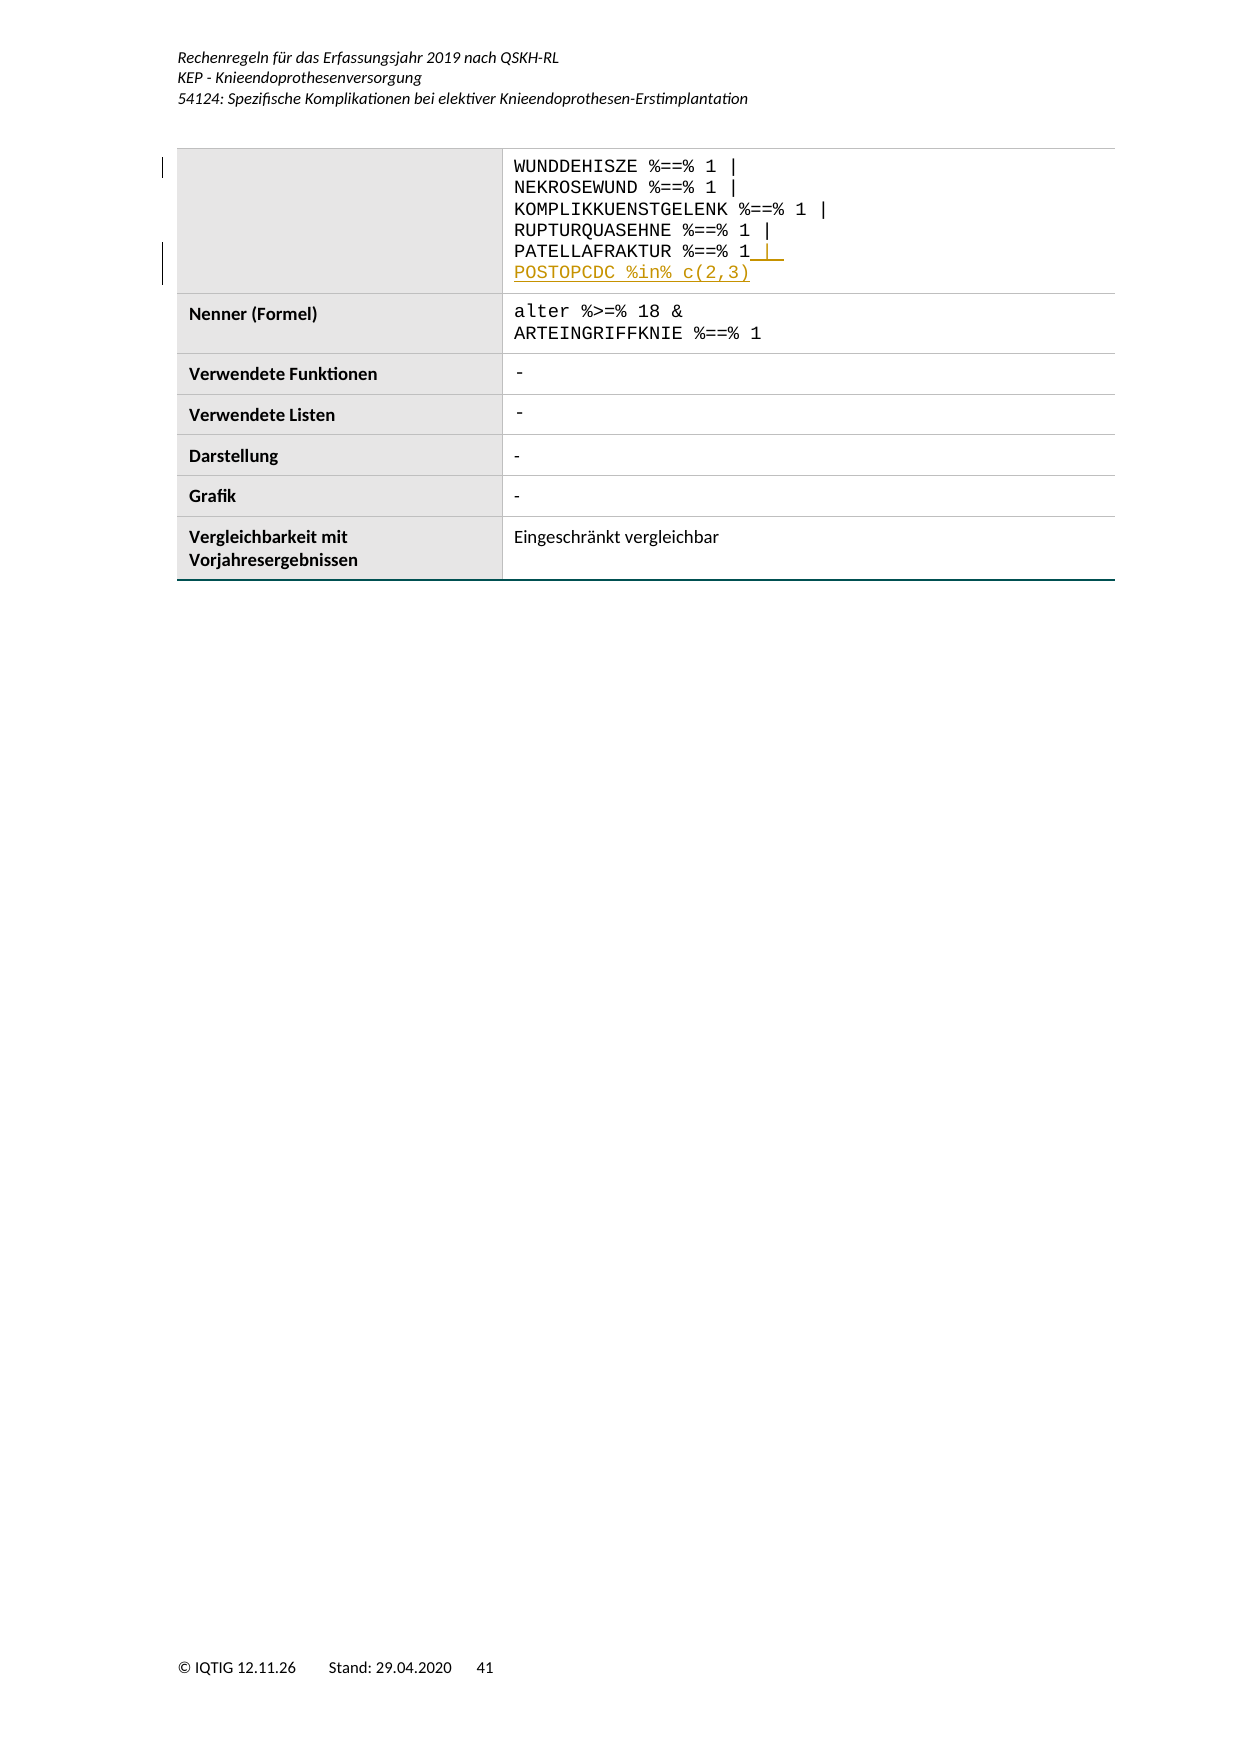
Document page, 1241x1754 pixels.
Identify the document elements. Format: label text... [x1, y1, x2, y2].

table_cell Vergleichbarkeit mit Vorjahresergebnissen [177, 517, 502, 579]
table_cell Darstellung [177, 435, 502, 475]
table_cell Eingeschränkt vergleichbar [503, 517, 1115, 579]
table_cell alter %>=% 18 & ARTEINGRIFFKNIE %==% 1 [503, 294, 1115, 353]
table_cell Verwendete Listen [177, 395, 502, 434]
table_cell Zähler (Formel) [177, 149, 502, 293]
table_cell - [503, 435, 1115, 475]
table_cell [503, 149, 1115, 293]
table_cell Nenner (Formel) [177, 294, 502, 353]
table_cell - [503, 476, 1115, 516]
table_cell - [503, 395, 1115, 434]
table_cell Verwendete Funktionen [177, 354, 502, 394]
table_cell Grafik [177, 476, 502, 516]
table_cell - [503, 354, 1115, 394]
